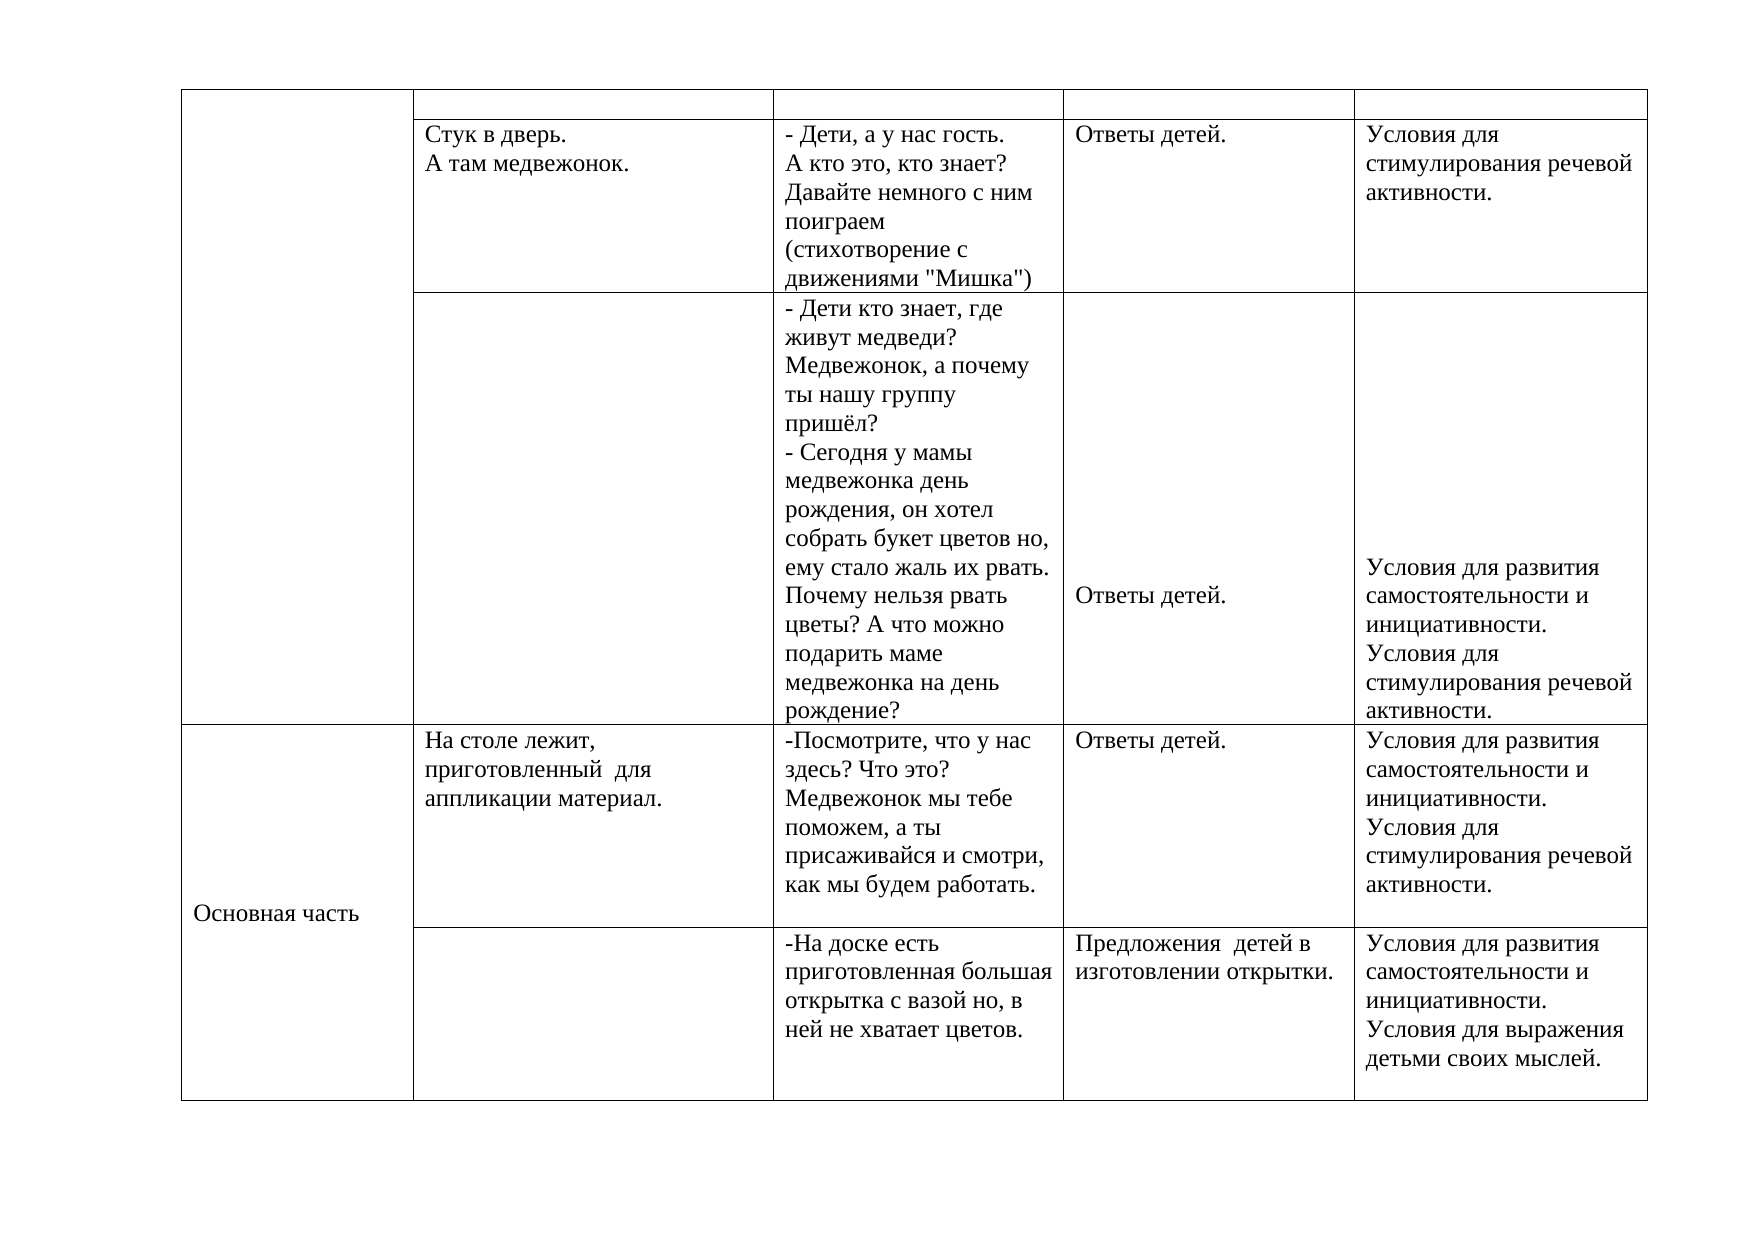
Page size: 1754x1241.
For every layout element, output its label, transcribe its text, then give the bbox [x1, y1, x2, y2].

table_cell - Дети кто знает, где живут медведи? Медвежонок, а почему ты нашу группу пришёл? - Сегодня у мамы медвежонка день рождения, он хотел собрать букет цветов но, ему стало жаль их рвать. Почему нельзя рвать цветы? А что можно подарить маме медвежонка на день рождение? [774, 293, 1063, 724]
table_cell Условия для стимулирования речевой активности. [1355, 120, 1647, 292]
table_cell [414, 293, 773, 724]
table_cell Условия для развития самостоятельности и инициативности. Условия для выражения детьми своих мыслей. [1355, 928, 1647, 1100]
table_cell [414, 90, 773, 118]
table_cell -На доске есть приготовленная большая открытка с вазой но, в ней не хватает цветов. [774, 928, 1063, 1100]
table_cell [1064, 90, 1354, 118]
table_cell Основная часть [182, 725, 413, 1100]
table_cell Стук в дверь. А там медвежонок. [414, 120, 773, 292]
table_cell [1355, 90, 1647, 118]
table_cell Условия для развития самостоятельности и инициативности. Условия для стимулирования речевой активности. [1355, 293, 1647, 724]
table_cell На столе лежит, приготовленный для аппликации материал. [414, 725, 773, 927]
table_cell Условия для развития самостоятельности и инициативности. Условия для стимулирования речевой активности. [1355, 725, 1647, 927]
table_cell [182, 90, 413, 724]
table_cell Предложения детей в изготовлении открытки. [1064, 928, 1354, 1100]
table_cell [774, 90, 1063, 118]
table_cell -Посмотрите, что у нас здесь? Что это? Медвежонок мы тебе поможем, а ты присаживайся и смотри, как мы будем работать. [774, 725, 1063, 927]
table_cell Ответы детей. [1064, 120, 1354, 292]
table_cell Ответы детей. [1064, 725, 1354, 927]
table_cell - Дети, а у нас гость. А кто это, кто знает? Давайте немного с ним поиграем (стихотворение с движениями "Мишка") [774, 120, 1063, 292]
table_cell Ответы детей. [1064, 293, 1354, 724]
table_cell [414, 928, 773, 1100]
